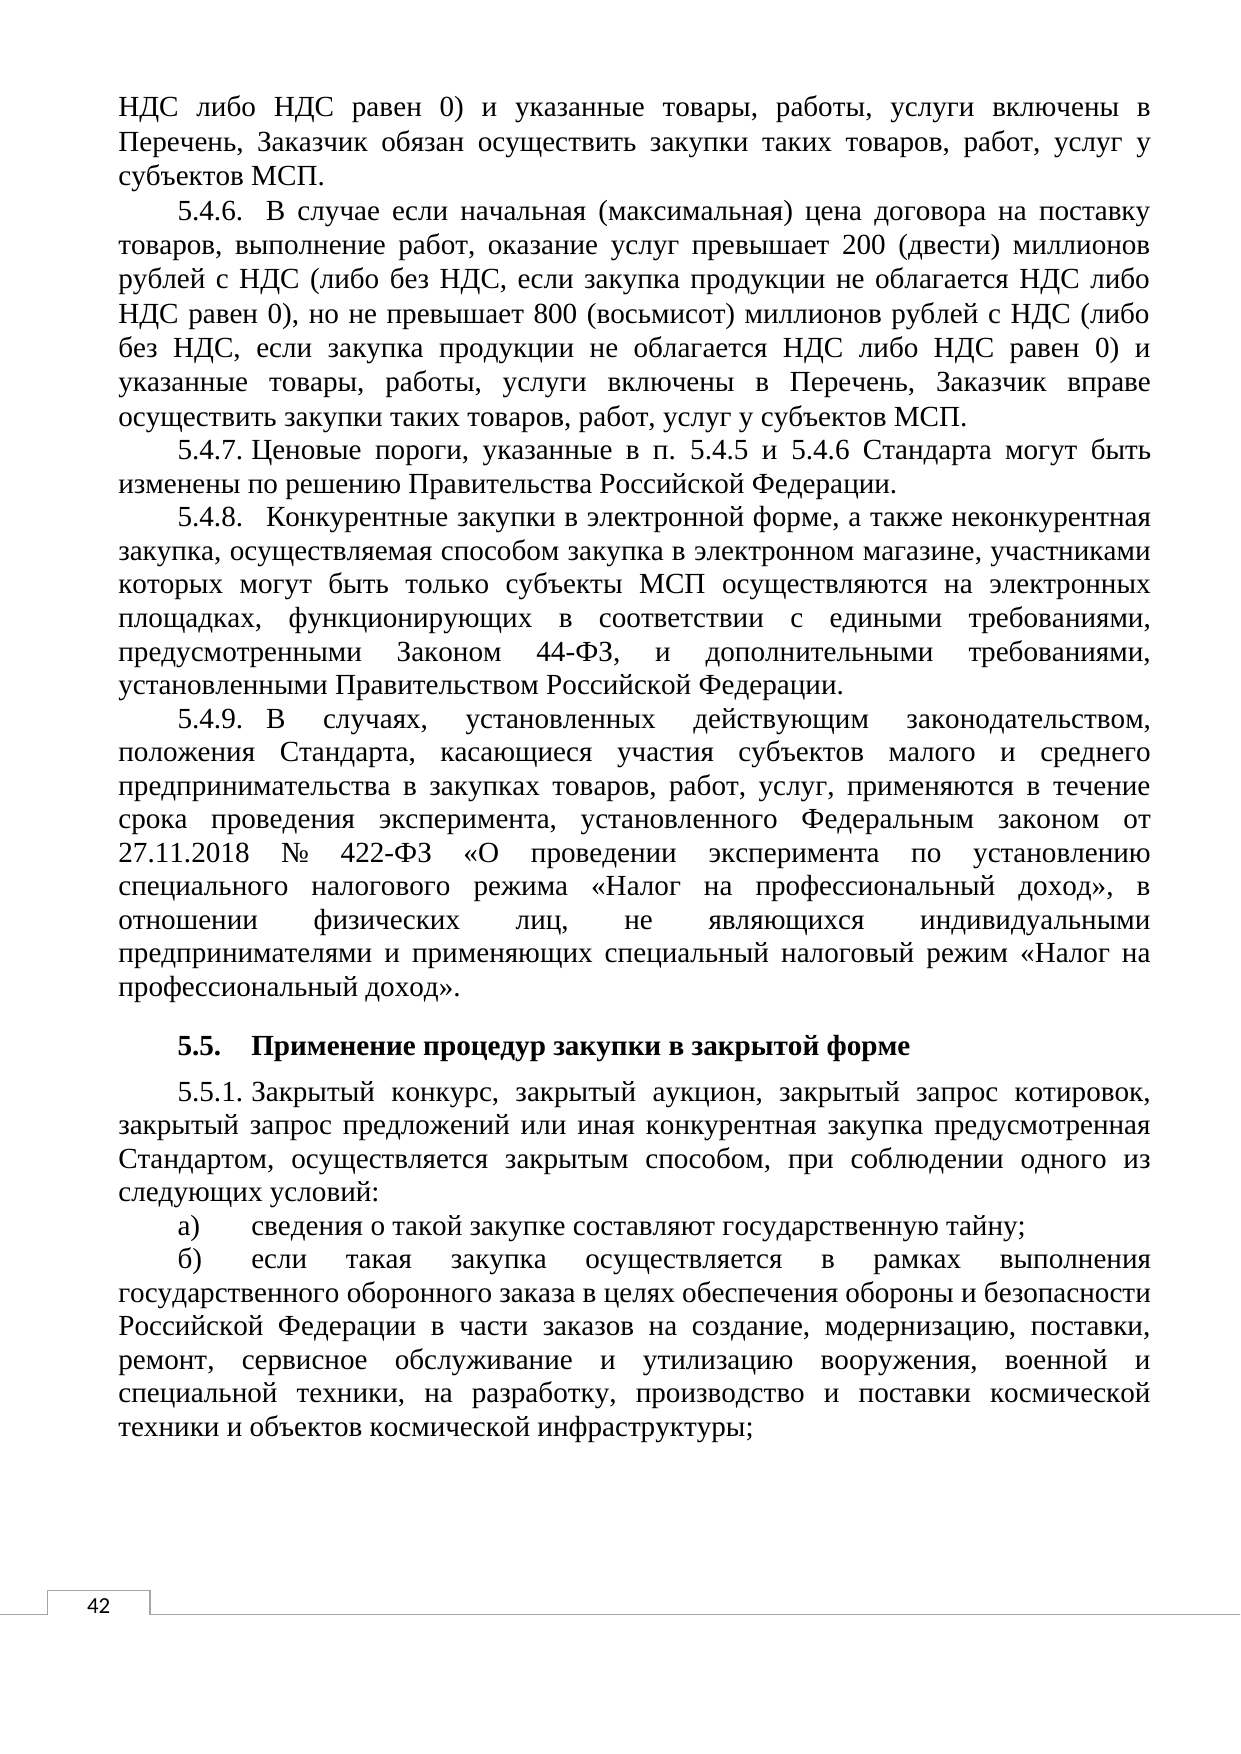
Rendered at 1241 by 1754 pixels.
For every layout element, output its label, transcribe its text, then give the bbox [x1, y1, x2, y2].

list В случае если начальная (максимальная) цена договора на поставку товаров, выполнение работ, оказание услуг превышает 200 (двести) миллионов рублей с НДС (либо без НДС, если закупка продукции не облагается НДС либо НДС равен 0), но не превышает 800 (восьмисот) миллионов рублей с НДС (либо без НДС, если закупка продукции не облагается НДС либо НДС равен 0) и указанные товары, работы, услуги включены в Перечень, Заказчик вправе осуществить закупки таких товаров, работ, услуг у субъектов МСП. [118, 192, 1152, 432]
list Ценовые пороги, указанные в п. 5.4.5 и 5.4.6 Стандарта могут быть изменены по решению Правительства Российской Федерации. [118, 432, 1152, 499]
list В случаях, установленных действующим законодательством, положения Стандарта, касающиеся участия субъектов малого и среднего предпринимательства в закупках товаров, работ, услуг, применяются в течение срока проведения эксперимента, установленного Федеральным законом от 27.11.2018 № 422-ФЗ «О проведении эксперимента по установлению специального налогового режима «Налог на профессиональный доход», в отношении физических лиц, не являющихся индивидуальными предпринимателями и применяющих специальный налоговый режим «Налог на профессиональный доход». [118, 701, 1152, 1003]
list сведения о такой закупке составляют государственную тайну; [118, 1208, 1152, 1241]
list Закрытый конкурс, закрытый аукцион, закрытый запрос котировок, закрытый запрос предложений или иная конкурентная закупка предусмотренная Стандартом, осуществляется закрытым способом, при соблюдении одного из следующих условий: [118, 1074, 1152, 1208]
list Конкурентные закупки в электронной форме, а также неконкурентная закупка, осуществляемая способом закупка в электронном магазине, участниками которых могут быть только субъекты МСП осуществляются на электронных площадках, функционирующих в соответствии с едиными требованиями, предусмотренными Законом 44-ФЗ, и дополнительными требованиями, установленными Правительством Российской Федерации. [118, 499, 1152, 701]
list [118, 89, 1152, 192]
list если такая закупка осуществляется в рамках выполнения государственного оборонного заказа в целях обеспечения обороны и безопасности Российской Федерации в части заказов на создание, модернизацию, поставки, ремонт, сервисное обслуживание и утилизацию вооружения, военной и специальной техники, на разработку, производство и поставки космической техники и объектов космической инфраструктуры; [118, 1241, 1152, 1443]
list Применение процедур закупки в закрытой форме [118, 1028, 1152, 1061]
